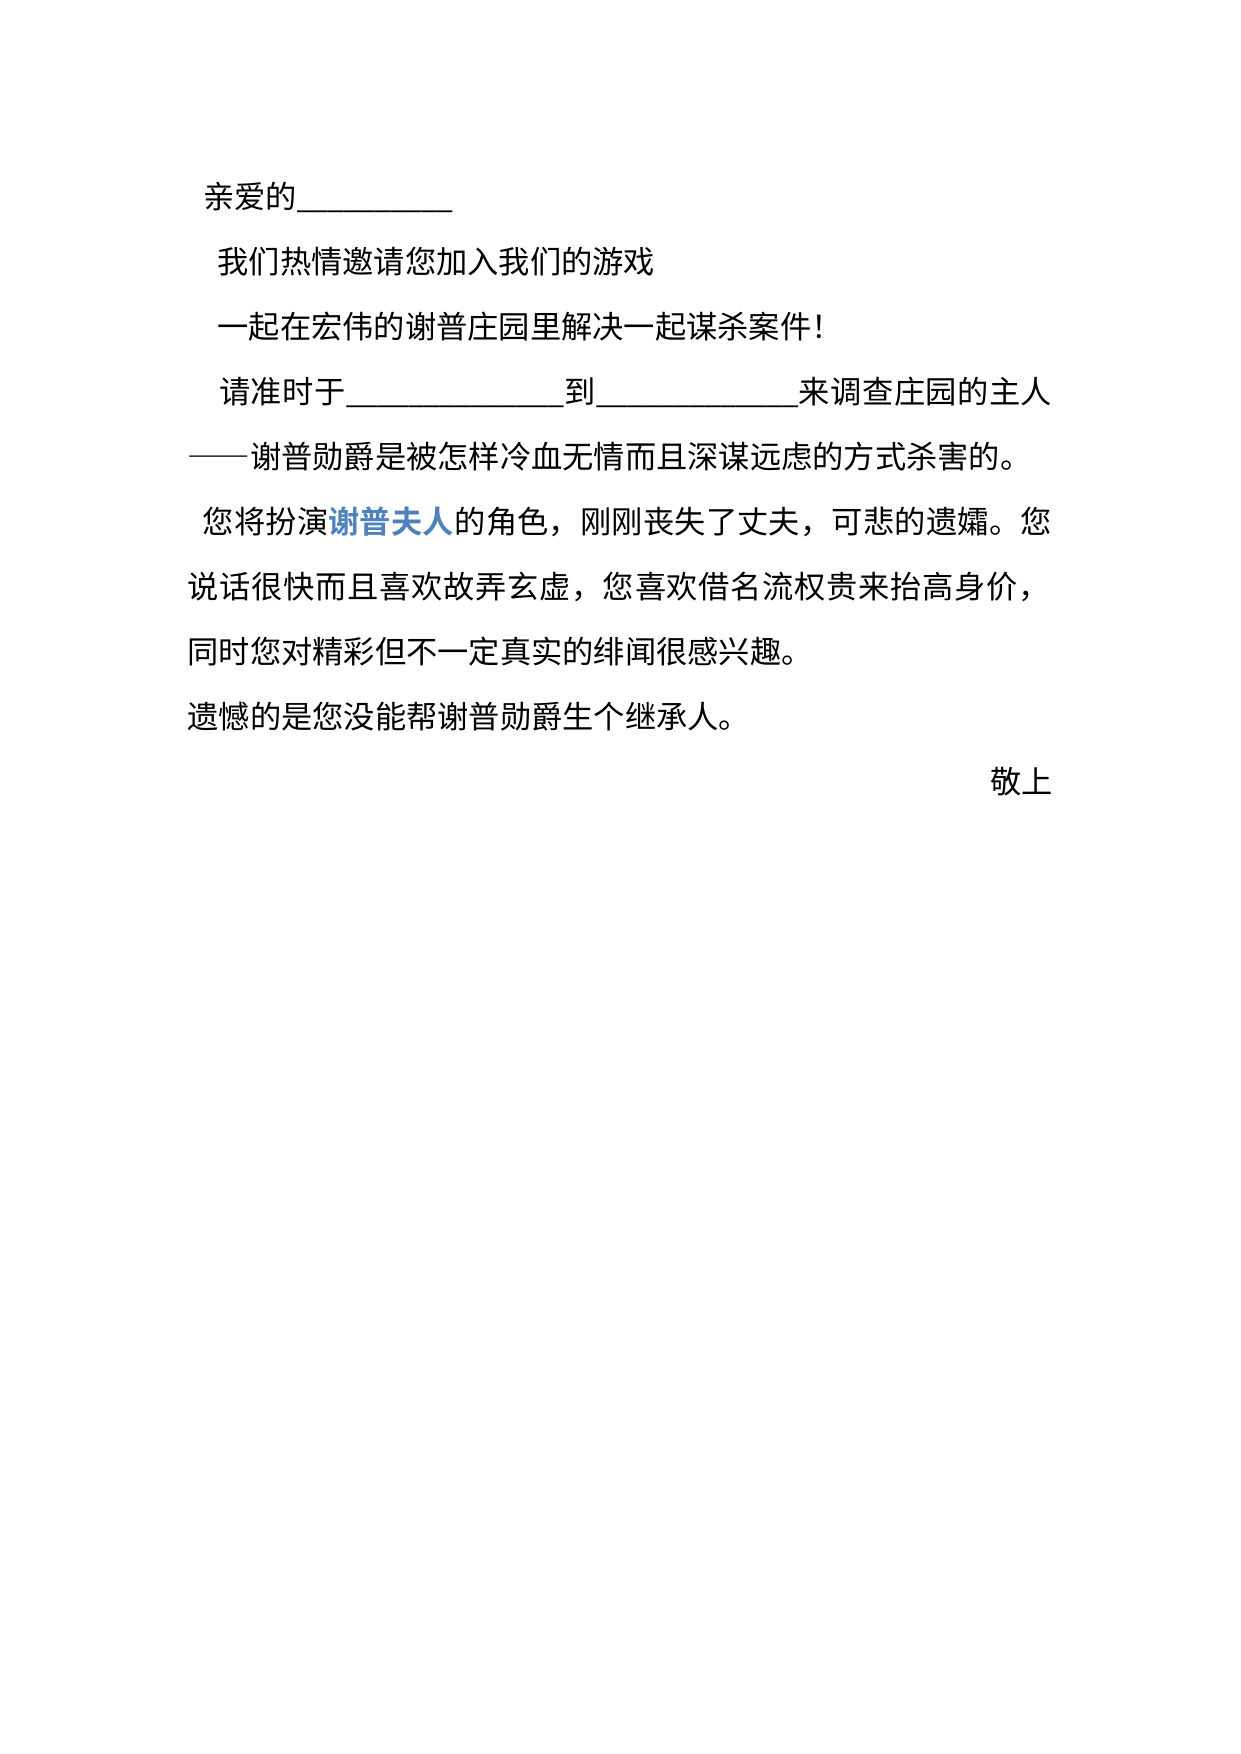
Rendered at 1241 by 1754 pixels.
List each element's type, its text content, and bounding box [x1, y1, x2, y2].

text 遗憾的是您没能帮谢普勋爵生个继承人。 [187, 682, 1053, 747]
text 一起在宏伟的谢普庄园里解决一起谋杀案件！ [187, 292, 1053, 357]
text 请准时于______________到_____________来调查庄园的主人——谢普勋爵是被怎样冷血无情而且深谋远虑的方式杀害的。 [187, 357, 1053, 487]
text 您将扮演谢普夫人的角色，刚刚丧失了丈夫，可悲的遗孀。您说话很快而且喜欢故弄玄虚，您喜欢借名流权贵来抬高身价，同时您对精彩但不一定真实的绯闻很感兴趣。 [187, 487, 1053, 682]
text 亲爱的__________ [187, 162, 1053, 227]
text 我们热情邀请您加入我们的游戏 [187, 227, 1053, 292]
text 敬上 [187, 747, 1053, 812]
